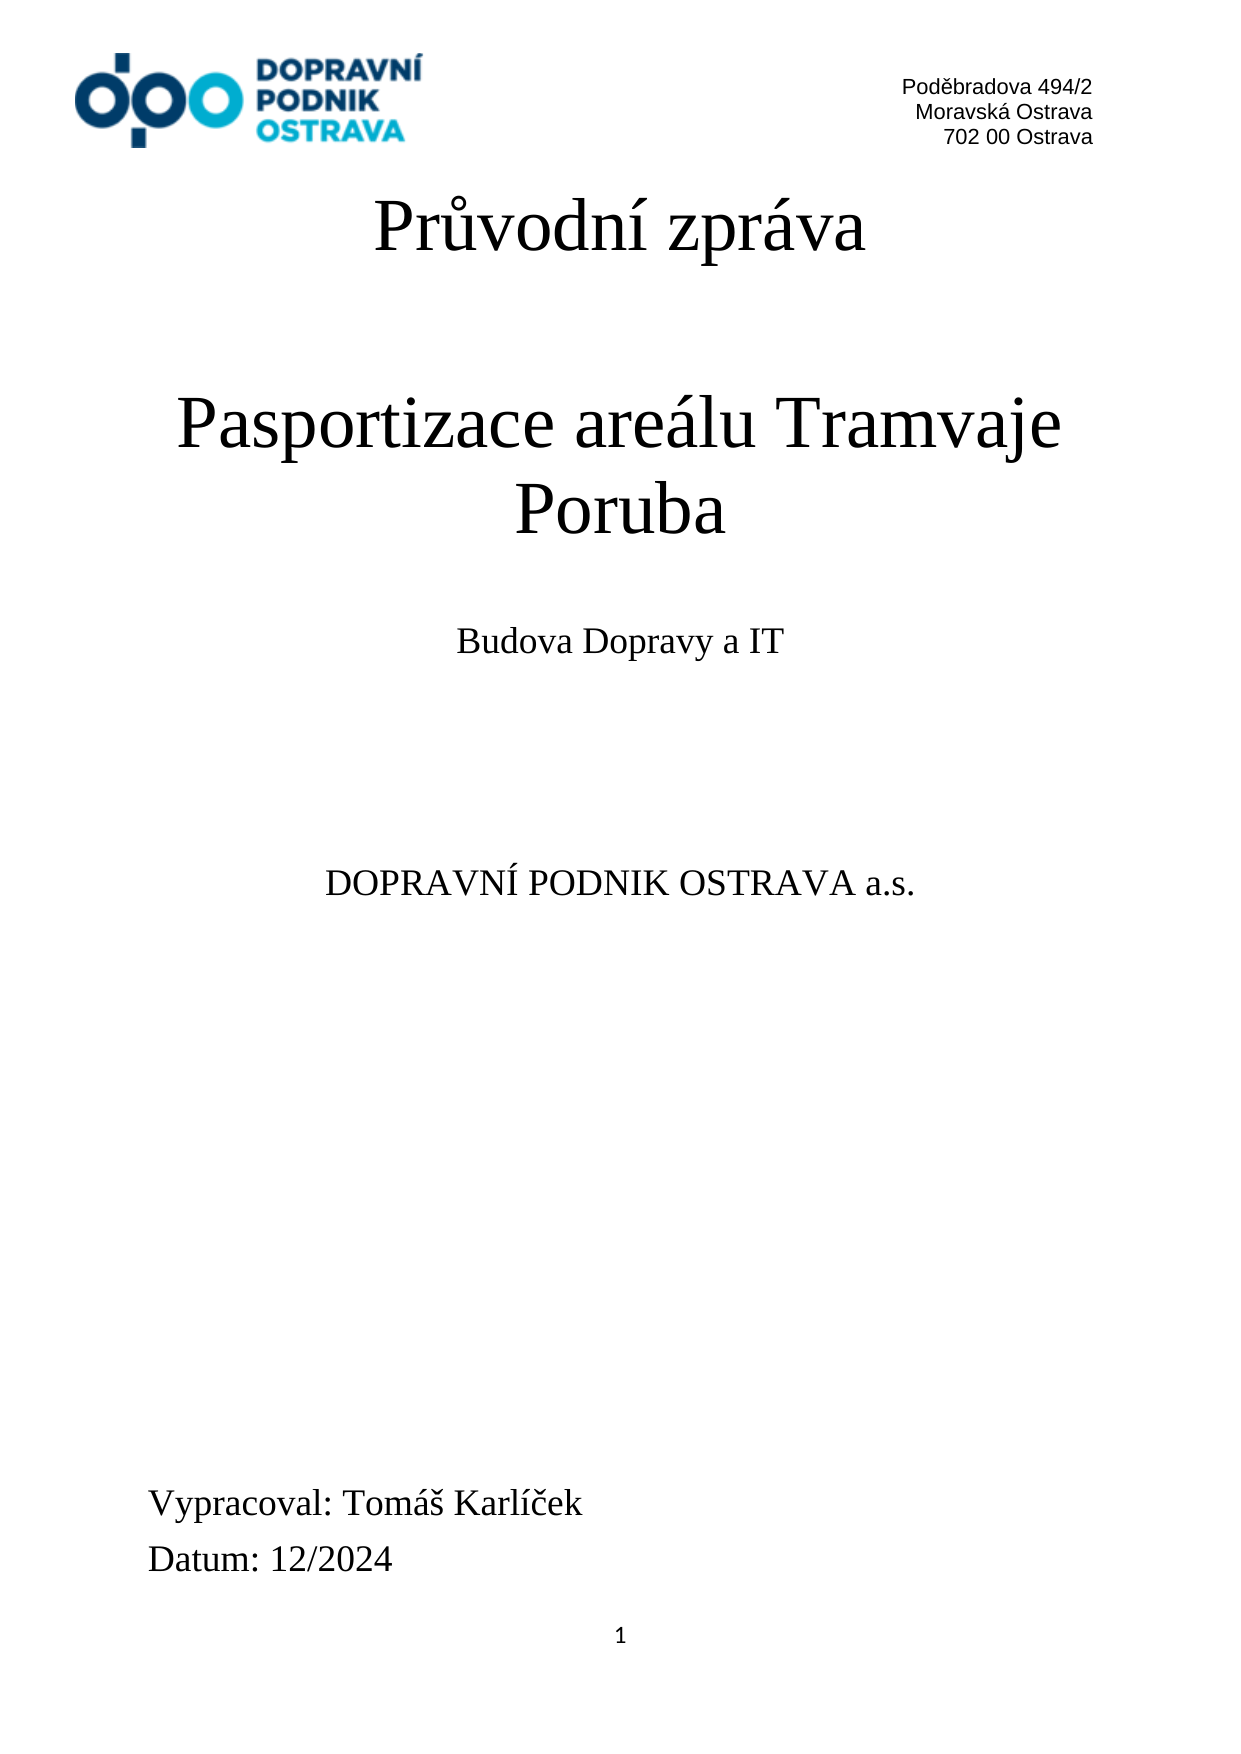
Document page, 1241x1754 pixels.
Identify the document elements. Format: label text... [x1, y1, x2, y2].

text Vypracoval: Tomáš Karlíček [148, 1481, 1093, 1524]
text Budova Dopravy a IT [148, 618, 1093, 661]
text Pasportizace areálu Tramvaje Poruba [148, 377, 1093, 550]
picture [75, 53, 424, 148]
text Datum: 12/2024 [148, 1536, 1093, 1579]
text DOPRAVNÍ PODNIK OSTRAVA a.s. [148, 860, 1093, 903]
text Průvodní zpráva [148, 180, 1093, 266]
